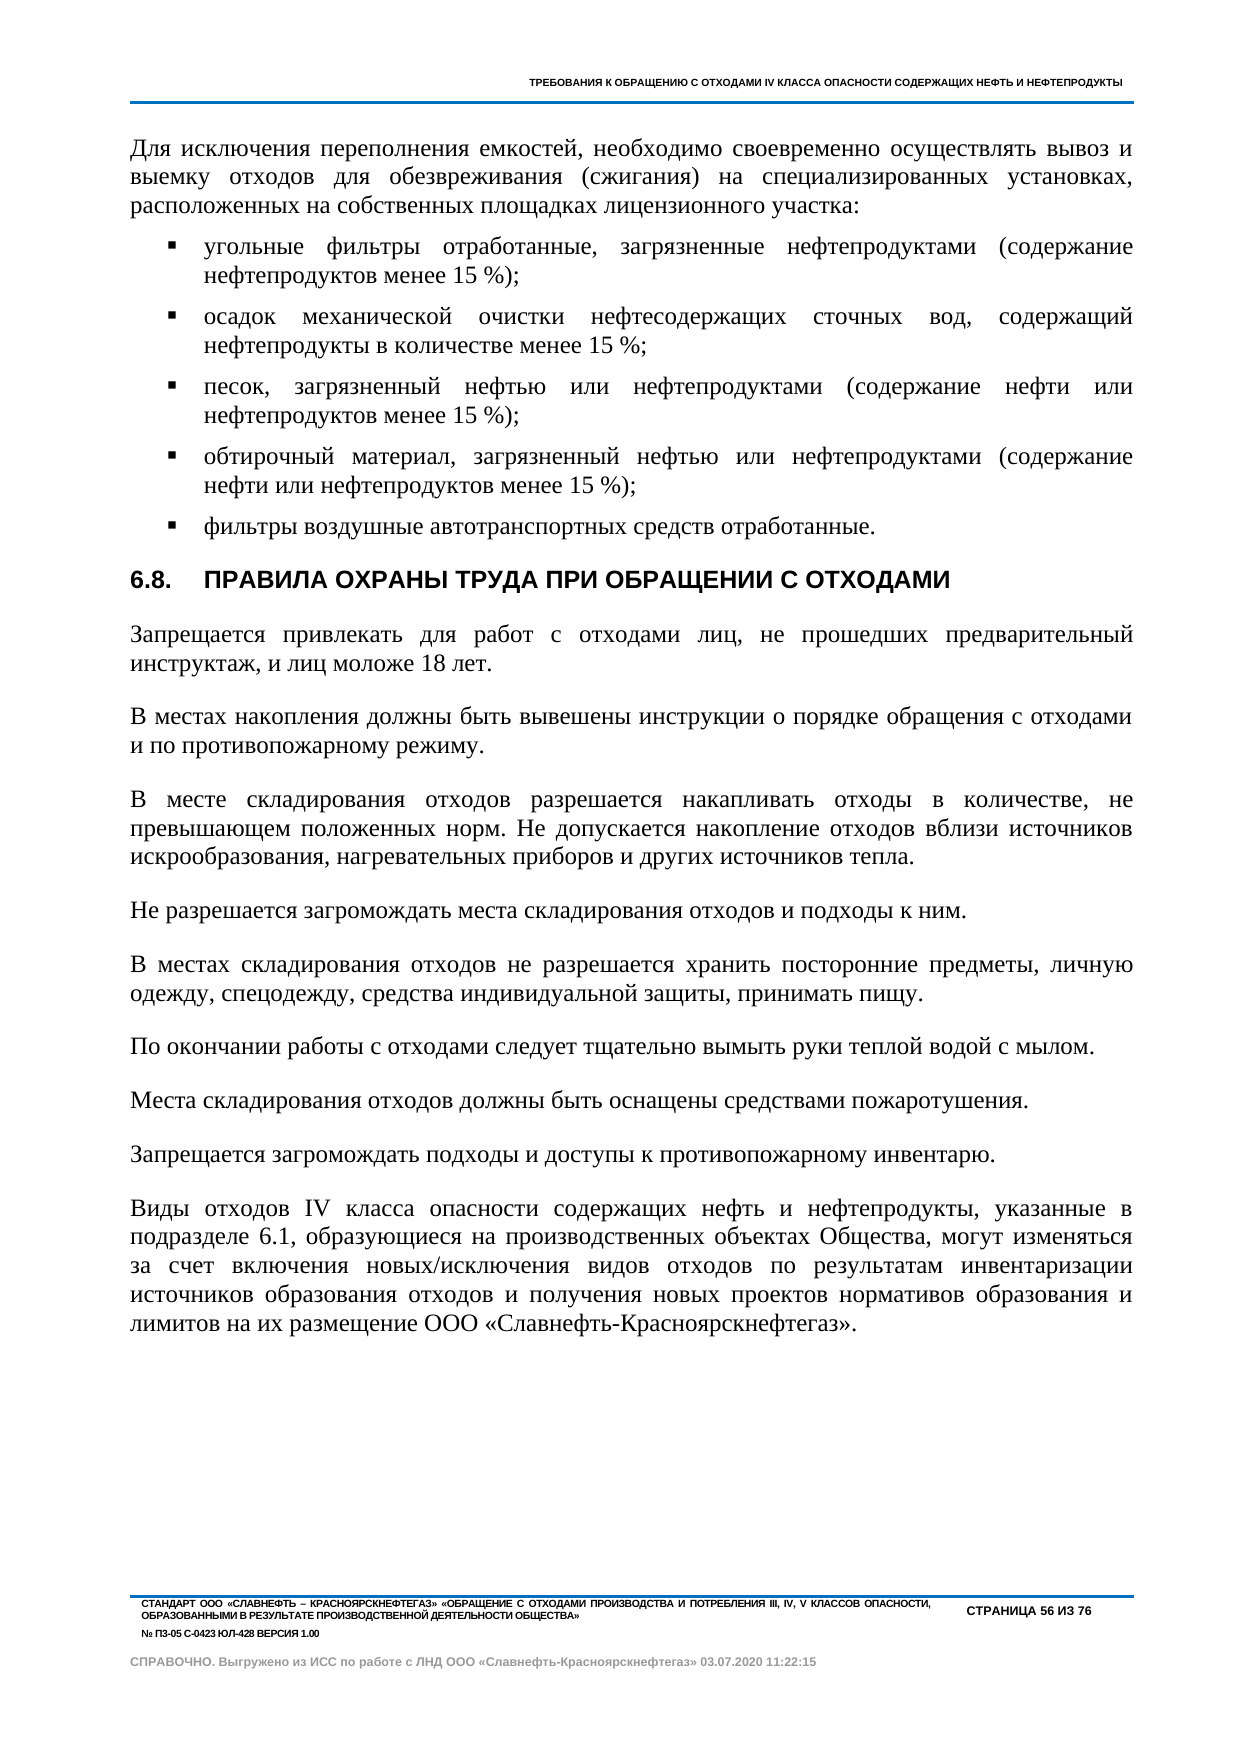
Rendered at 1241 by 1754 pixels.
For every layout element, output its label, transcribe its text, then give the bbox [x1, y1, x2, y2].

text Виды отходов IV класса опасности содержащих нефть и нефтепродукты, указанные в подразделе 6.1, образующиеся на производственных объектах Общества, могут изменяться за счет включения новых/исключения видов отходов по результатам инвентаризации источников образования отходов и получения новых проектов нормативов образования и лимитов на их размещение ООО «Славнефть-Красноярскнефтегаз». [130, 1193, 1134, 1336]
text Не разрешается загромождать места складирования отходов и подходы к ним. [130, 895, 1134, 924]
text В местах складирования отходов не разрешается хранить посторонние предметы, личную одежду, спецодежду, средства индивидуальной защиты, принимать пищу. [130, 949, 1134, 1006]
list ПРАВИЛА ОХРАНЫ ТРУДА ПРИ ОБРАЩЕНИИ С ОТХОДАМИ [130, 565, 1134, 594]
text Запрещается привлекать для работ с отходами лиц, не прошедших предварительный инструктаж, и лиц моложе 18 лет. [130, 619, 1134, 676]
text В местах накопления должны быть вывешены инструкции о порядке обращения с отходами и по противопожарному режиму. [130, 701, 1134, 759]
text По окончании работы с отходами следует тщательно вымыть руки теплой водой с мылом. [130, 1031, 1134, 1060]
text Места складирования отходов должны быть оснащены средствами пожаротушения. [130, 1085, 1134, 1114]
text В месте складирования отходов разрешается накапливать отходы в количестве, не превышающем положенных норм. Не допускается накопление отходов вблизи источников искрообразования, нагревательных приборов и других источников тепла. [130, 784, 1134, 870]
text Запрещается загромождать подходы и доступы к противопожарному инвентарю. [130, 1139, 1134, 1168]
list угольные фильтры отработанные, загрязненные нефтепродуктами (содержание нефтепродуктов менее 15 %); [166, 231, 1134, 289]
text Для исключения переполнения емкостей, необходимо своевременно осуществлять вывоз и выемку отходов для обезвреживания (сжигания) на специализированных установках, расположенных на собственных площадках лицензионного участка: [130, 133, 1134, 219]
list обтирочный материал, загрязненный нефтью или нефтепродуктами (содержание нефти или нефтепродуктов менее 15 %); [166, 441, 1134, 499]
list песок, загрязненный нефтью или нефтепродуктами (содержание нефти или нефтепродуктов менее 15 %); [166, 371, 1134, 429]
list фильтры воздушные автотранспортных средств отработанные. [166, 511, 1134, 540]
list осадок механической очистки нефтесодержащих сточных вод, содержащий нефтепродукты в количестве менее 15 %; [166, 301, 1134, 359]
